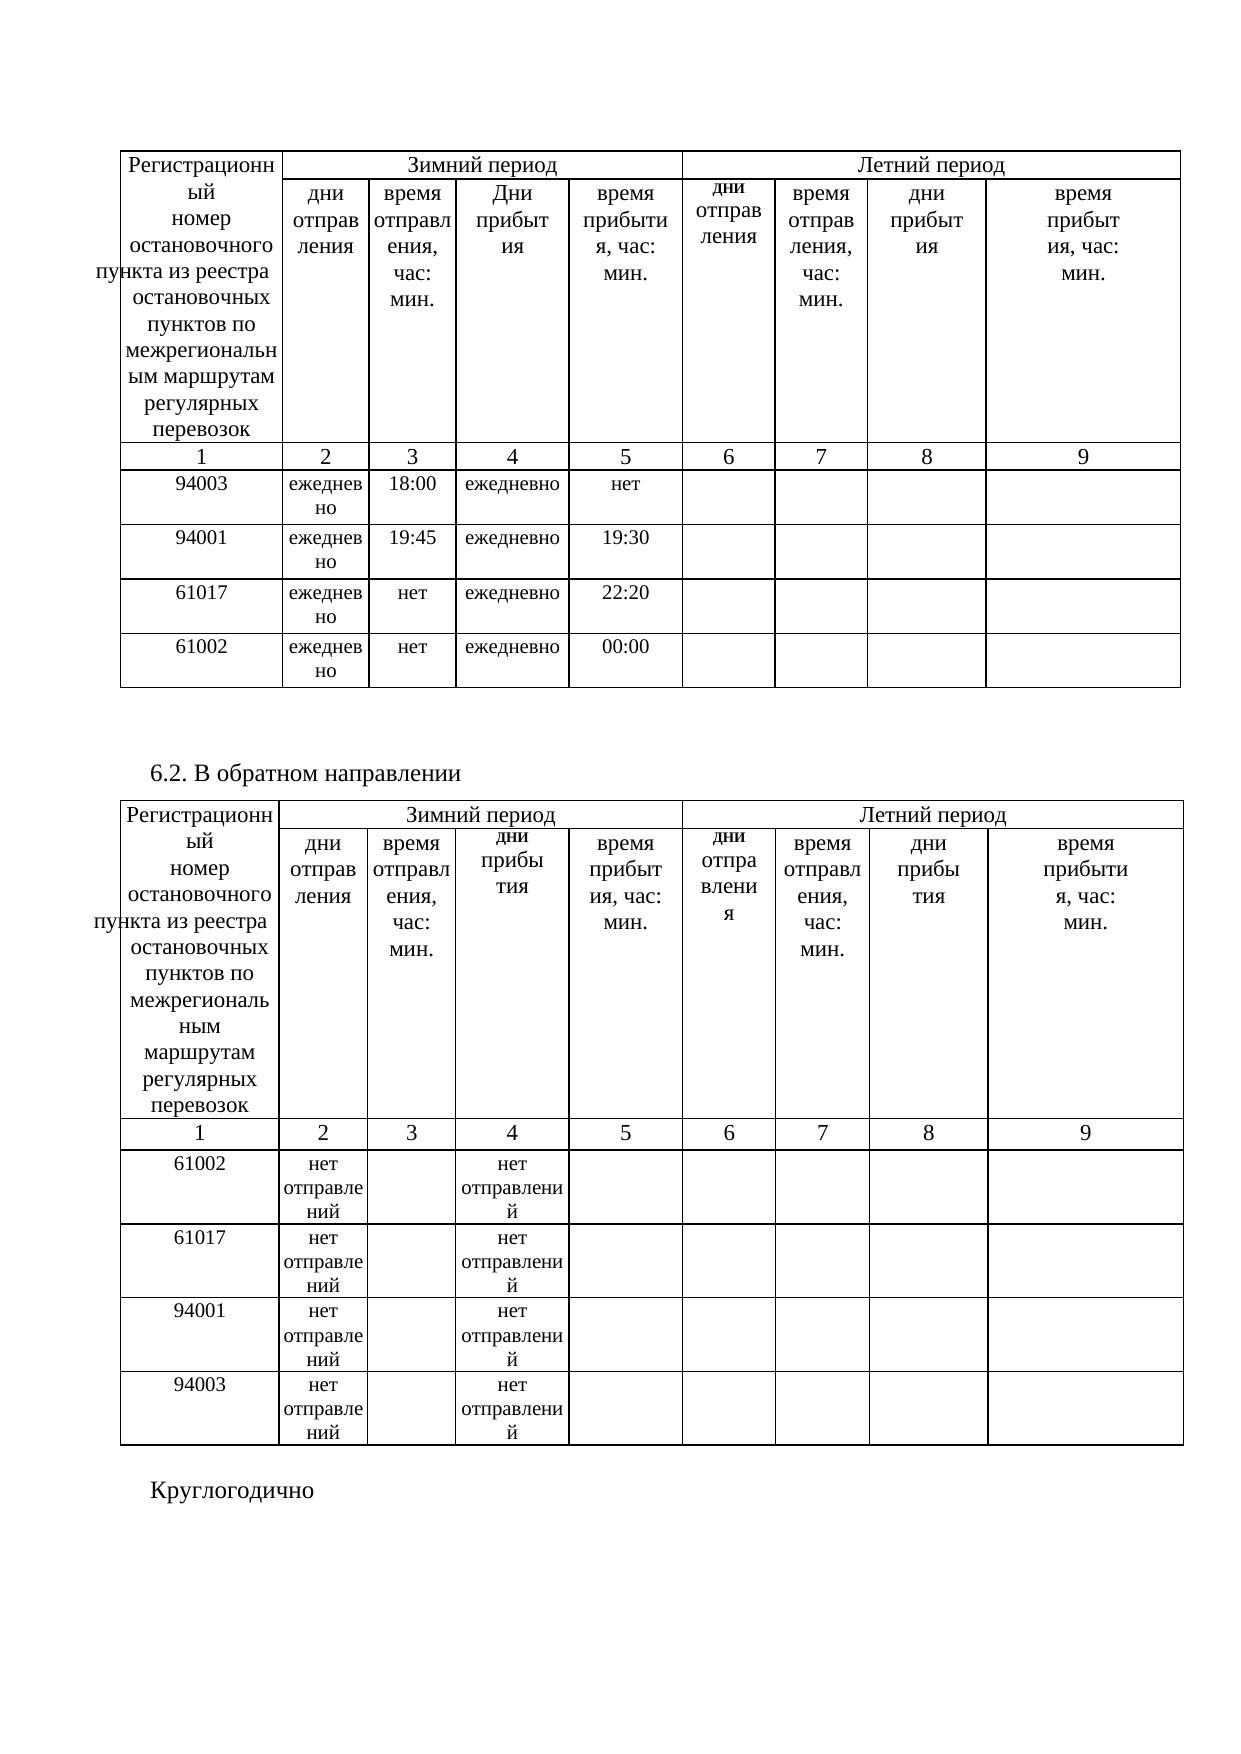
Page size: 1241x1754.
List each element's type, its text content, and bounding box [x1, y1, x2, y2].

table_cell 8 [870, 1119, 987, 1149]
table_cell 61002 [121, 1151, 278, 1223]
table_cell [683, 471, 774, 524]
table_cell [868, 634, 985, 687]
table_cell время прибыти я, час: мин. [570, 180, 682, 441]
table_cell [368, 1372, 455, 1444]
table_cell 61017 [121, 1225, 278, 1297]
table_cell [683, 634, 774, 687]
table_cell [683, 1372, 775, 1444]
table_cell [776, 1151, 869, 1223]
table_cell [868, 471, 985, 524]
table_cell ДНИ прибы тия [456, 829, 568, 1117]
table_header Летний период [683, 801, 1183, 828]
table_cell [776, 1298, 869, 1371]
table_cell дни отправ ления [283, 180, 368, 441]
table_cell 1 [121, 443, 282, 469]
table_cell 1 [121, 1119, 278, 1149]
table_cell [776, 580, 867, 632]
table_cell [368, 1151, 455, 1223]
table_header Летний период [683, 152, 1180, 178]
table_cell 8 [868, 443, 985, 469]
table_cell 94003 [121, 471, 282, 524]
table_cell Дни прибыт ия [457, 180, 568, 441]
table_cell нет отправлений [456, 1225, 568, 1297]
table_cell ежедневно [283, 471, 368, 524]
table_cell ежедневно [283, 634, 368, 687]
table_cell 2 [280, 1119, 367, 1149]
table_cell 22:20 [570, 580, 682, 632]
table_cell [570, 1225, 682, 1297]
table_cell 6 [683, 1119, 775, 1149]
table_cell время прибыт ия, час: мин. [987, 180, 1180, 441]
table_cell ежедневно [283, 580, 368, 632]
table_header Регистрационный номер остановочного пункта из реестра остановочных пунктов по межрегиональным маршрутам регулярных перевозок [121, 801, 278, 1117]
table_cell дни прибы тия [870, 829, 987, 1117]
table_cell [989, 1225, 1183, 1297]
table_cell [987, 525, 1180, 578]
table_cell 94001 [121, 525, 282, 578]
table_cell нет отправлений [280, 1372, 367, 1444]
table_cell 00:00 [570, 634, 682, 687]
table_cell [868, 525, 985, 578]
table_cell [776, 1372, 869, 1444]
table_cell [987, 580, 1180, 632]
table_cell нет отправлений [280, 1151, 367, 1223]
table_cell 9 [987, 443, 1180, 469]
table_cell [776, 634, 867, 687]
table_cell [683, 1298, 775, 1371]
table_cell время отправл ения, час: мин. [776, 829, 869, 1117]
table_header Регистрационный номер остановочного пункта из реестра остановочных пунктов по межрегиональным маршрутам регулярных перевозок [121, 152, 282, 441]
table_cell 2 [283, 443, 368, 469]
table_cell [989, 1298, 1183, 1371]
table_cell [776, 471, 867, 524]
table_cell нет отправлений [456, 1298, 568, 1371]
table_cell 19:45 [370, 525, 455, 578]
table_cell 61002 [121, 634, 282, 687]
table_cell дни прибыт ия [868, 180, 985, 441]
table_cell [570, 1298, 682, 1371]
table_cell 3 [370, 443, 455, 469]
table_cell [870, 1151, 987, 1223]
table_cell [683, 1151, 775, 1223]
table_cell нет отправлений [280, 1225, 367, 1297]
table_cell [989, 1151, 1183, 1223]
table_cell дни отправ ления [280, 829, 367, 1117]
table_cell 61017 [121, 580, 282, 632]
table_cell время прибыти я, час: мин. [989, 829, 1183, 1117]
table_cell 5 [570, 1119, 682, 1149]
table_cell ежедневно [457, 634, 568, 687]
table_cell [989, 1372, 1183, 1444]
table_cell нет [370, 634, 455, 687]
table_cell нет отправлений [456, 1372, 568, 1444]
table_cell 18:00 [370, 471, 455, 524]
table_cell 4 [457, 443, 568, 469]
table_cell [776, 1225, 869, 1297]
table_header Зимний период [283, 152, 682, 178]
table_cell время прибыт ия, час: мин. [570, 829, 682, 1117]
table_cell время отправл ения, час: мин. [368, 829, 455, 1117]
table_cell [868, 580, 985, 632]
table_cell 7 [776, 443, 867, 469]
table_cell [570, 1372, 682, 1444]
text 6.2. В обратном направлении [150, 758, 1090, 787]
table_cell нет [570, 471, 682, 524]
table_cell [870, 1225, 987, 1297]
table_cell [870, 1298, 987, 1371]
table_cell ДНИ отправ ления [683, 180, 774, 441]
table_cell 4 [456, 1119, 568, 1149]
table_cell 94003 [121, 1372, 278, 1444]
table_cell ДНИ отпра влени я [683, 829, 775, 1117]
text Круглогодично [150, 1475, 1090, 1503]
table_cell [570, 1151, 682, 1223]
table_cell ежедневно [457, 525, 568, 578]
table_cell [368, 1225, 455, 1297]
table_cell нет отправлений [456, 1151, 568, 1223]
table_header Зимний период [280, 801, 682, 828]
table_cell ежедневно [457, 580, 568, 632]
table_cell [683, 525, 774, 578]
table_cell 5 [570, 443, 682, 469]
table_cell 6 [683, 443, 774, 469]
table_cell нет отправлений [280, 1298, 367, 1371]
table_cell время отправл ения, час: мин. [370, 180, 455, 441]
table_cell [870, 1372, 987, 1444]
table_cell [683, 580, 774, 632]
table_cell время отправ ления, час: мин. [776, 180, 867, 441]
table_cell [987, 634, 1180, 687]
table_cell [987, 471, 1180, 524]
table_cell [776, 525, 867, 578]
table_cell [683, 1225, 775, 1297]
table_cell нет [370, 580, 455, 632]
table_cell 19:30 [570, 525, 682, 578]
table_cell 7 [776, 1119, 869, 1149]
table_cell 9 [989, 1119, 1183, 1149]
table_cell ежедневно [457, 471, 568, 524]
table_cell 3 [368, 1119, 455, 1149]
table_cell 94001 [121, 1298, 278, 1371]
table_cell ежедневно [283, 525, 368, 578]
table_cell [368, 1298, 455, 1371]
